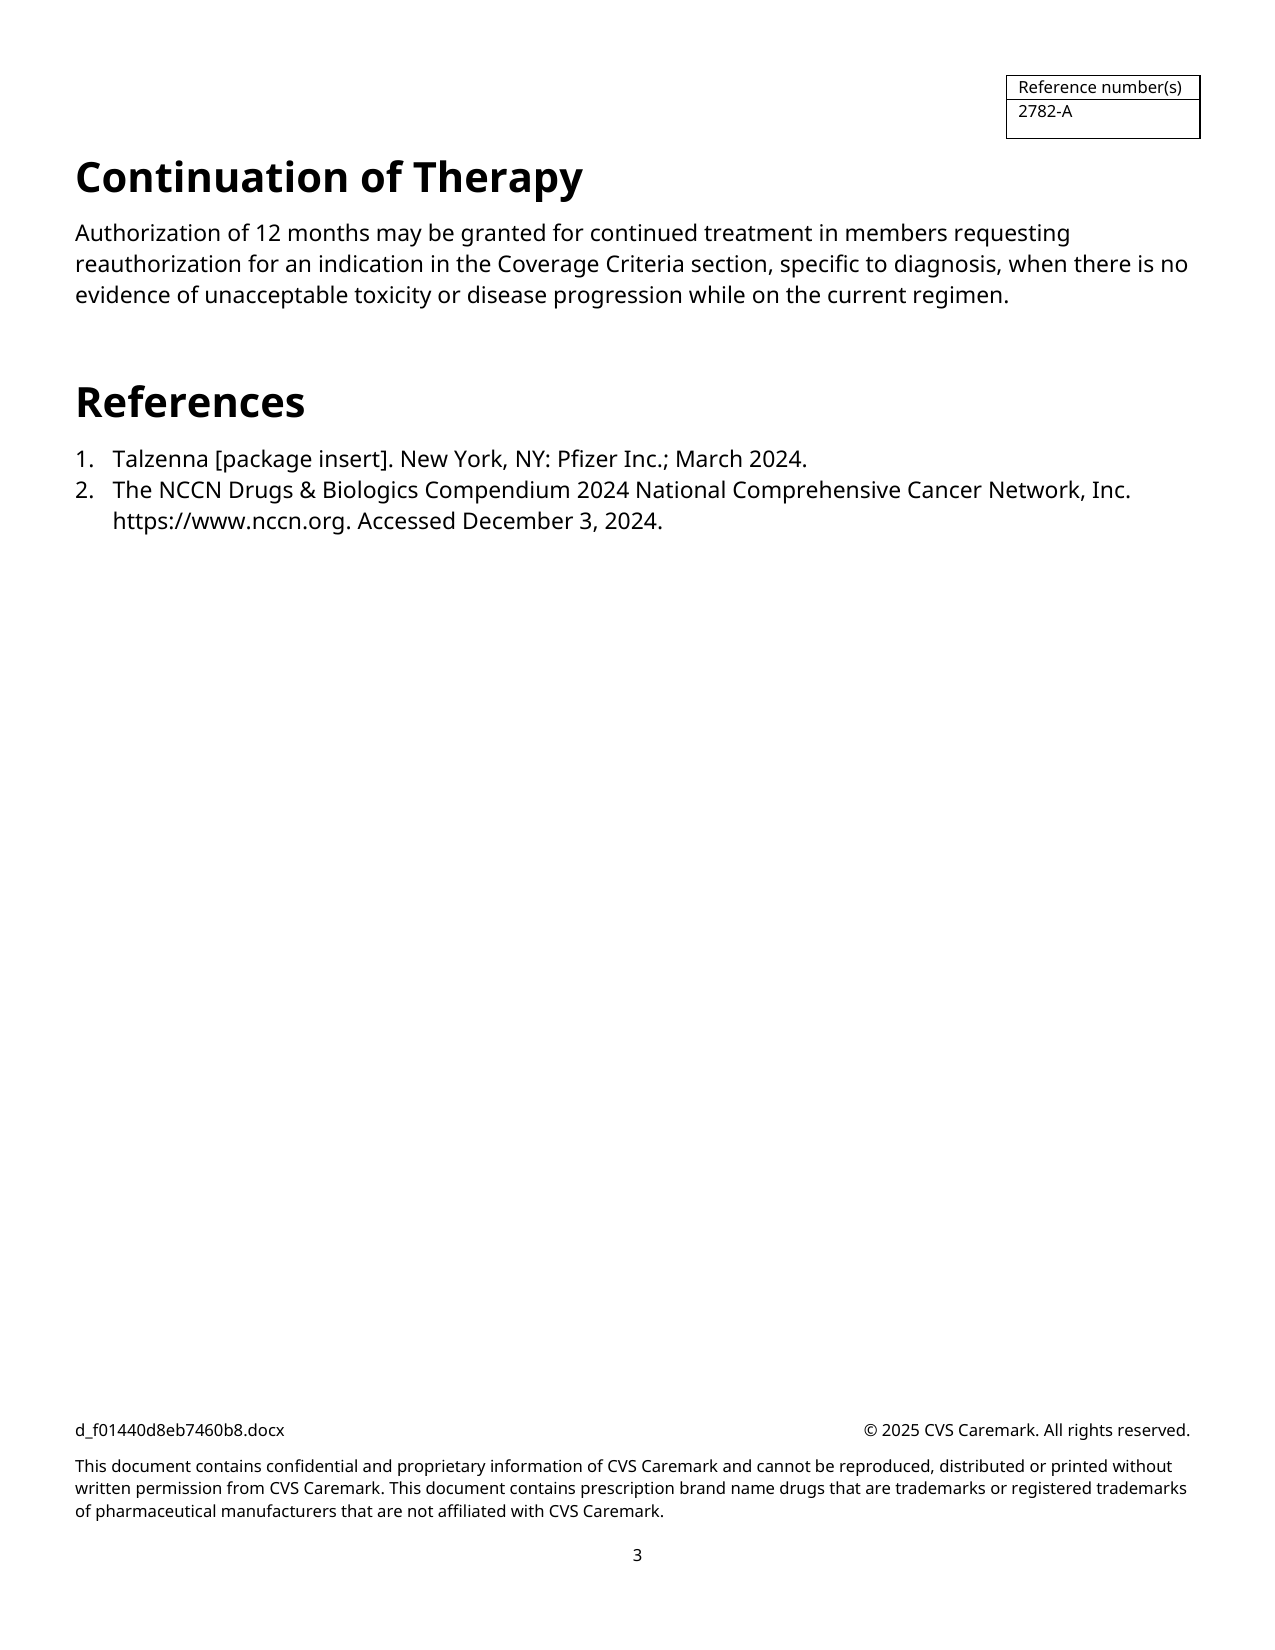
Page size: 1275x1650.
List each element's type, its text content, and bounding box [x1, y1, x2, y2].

text Authorization of 12 months may be granted for continued treatment in members requesting reauthorization for an indication in the Coverage Criteria section, specific to diagnosis, when there is no evidence of unacceptable toxicity or disease progression while on the current regimen. [75, 217, 1200, 311]
subtitle References [75, 373, 1200, 430]
text Talzenna [package insert]. New York, NY: Pfizer Inc.; March 2024. [75, 442, 1200, 474]
text The NCCN Drugs & Biologics Compendium 2024 National Comprehensive Cancer Network, Inc. https://www.nccn.org. Accessed December 3, 2024. [75, 474, 1200, 536]
subtitle Continuation of Therapy [75, 148, 1200, 204]
